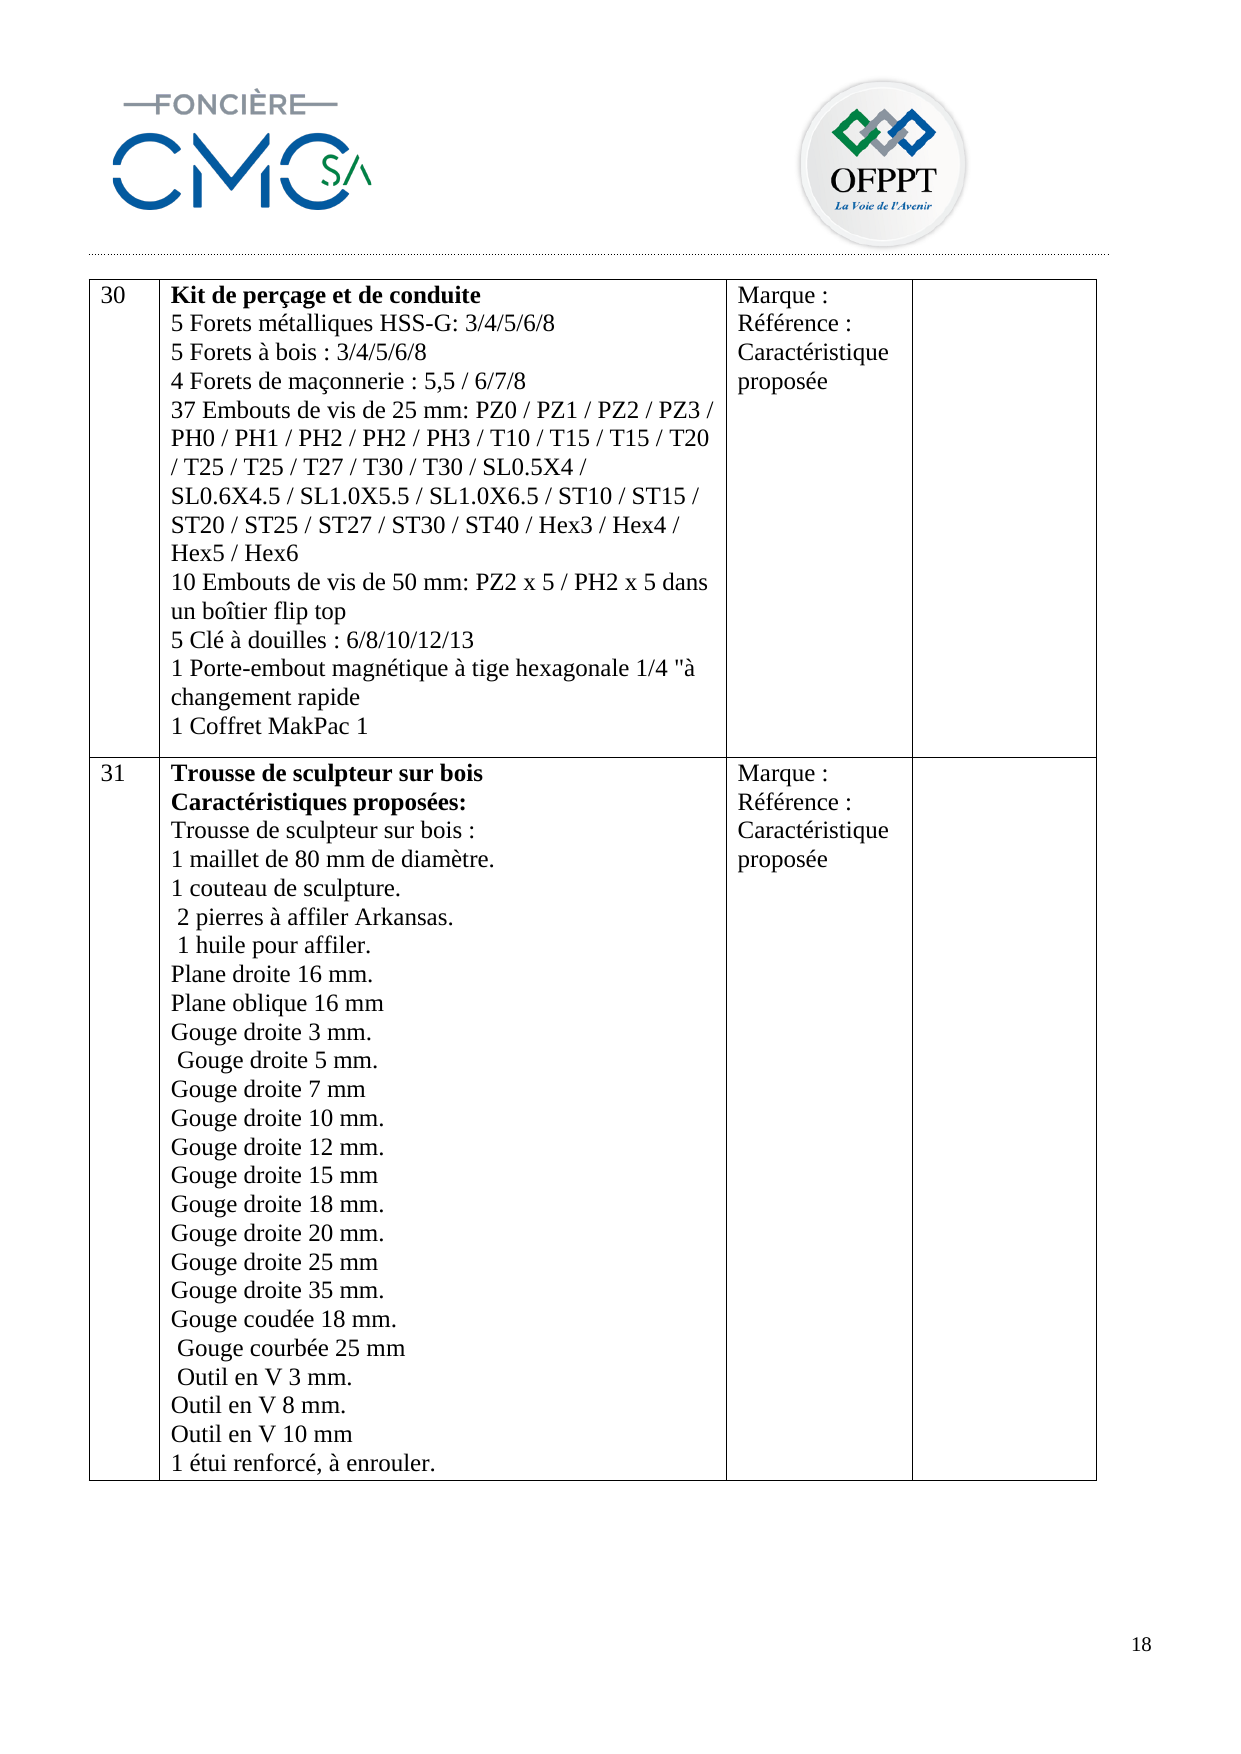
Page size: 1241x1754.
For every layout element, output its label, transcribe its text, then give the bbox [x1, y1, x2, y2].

table_cell Marque : Référence : Caractéristique proposée [727, 758, 912, 1480]
table_cell Marque : Référence : Caractéristique proposée [727, 280, 912, 757]
table_cell 30 [90, 280, 159, 757]
table_cell Kit de perçage et de conduite 5 Forets métalliques HSS-G: 3/4/5/6/8 5 Forets à bois : 3/4/5/6/8 4 Forets de maçonnerie : 5,5 / 6/7/8 37 Embouts de vis de 25 mm: PZ0 / PZ1 / PZ2 / PZ3 / PH0 / PH1 / PH2 / PH2 / PH3 / T10 / T15 / T15 / T20 / T25 / T25 / T27 / T30 / T30 / SL0.5X4 / SL0.6X4.5 / SL1.0X5.5 / SL1.0X6.5 / ST10 / ST15 / ST20 / ST25 / ST27 / ST30 / ST40 / Hex3 / Hex4 / Hex5 / Hex6 10 Embouts de vis de 50 mm: PZ2 x 5 / PH2 x 5 dans un boîtier flip top 5 Clé à douilles : 6/8/10/12/13 1 Porte-embout magnétique à tige hexagonale 1/4 "à changement rapide 1 Coffret MakPac 1 [160, 280, 726, 757]
table_cell [913, 280, 1096, 757]
table_cell Trousse de sculpteur sur bois Caractéristiques proposées: Trousse de sculpteur sur bois : 1 maillet de 80 mm de diamètre. 1 couteau de sculpture. 2 pierres à affiler Arkansas. 1 huile pour affiler. Plane droite 16 mm. Plane oblique 16 mm Gouge droite 3 mm. Gouge droite 5 mm. Gouge droite 7 mm Gouge droite 10 mm. Gouge droite 12 mm. Gouge droite 15 mm Gouge droite 18 mm. Gouge droite 20 mm. Gouge droite 25 mm Gouge droite 35 mm. Gouge coudée 18 mm. Gouge courbée 25 mm Outil en V 3 mm. Outil en V 8 mm. Outil en V 10 mm 1 étui renforcé, à enrouler. [160, 758, 726, 1480]
table_cell [913, 758, 1096, 1480]
picture [792, 73, 973, 254]
table_cell 31 [90, 758, 159, 1480]
picture [112, 88, 372, 210]
